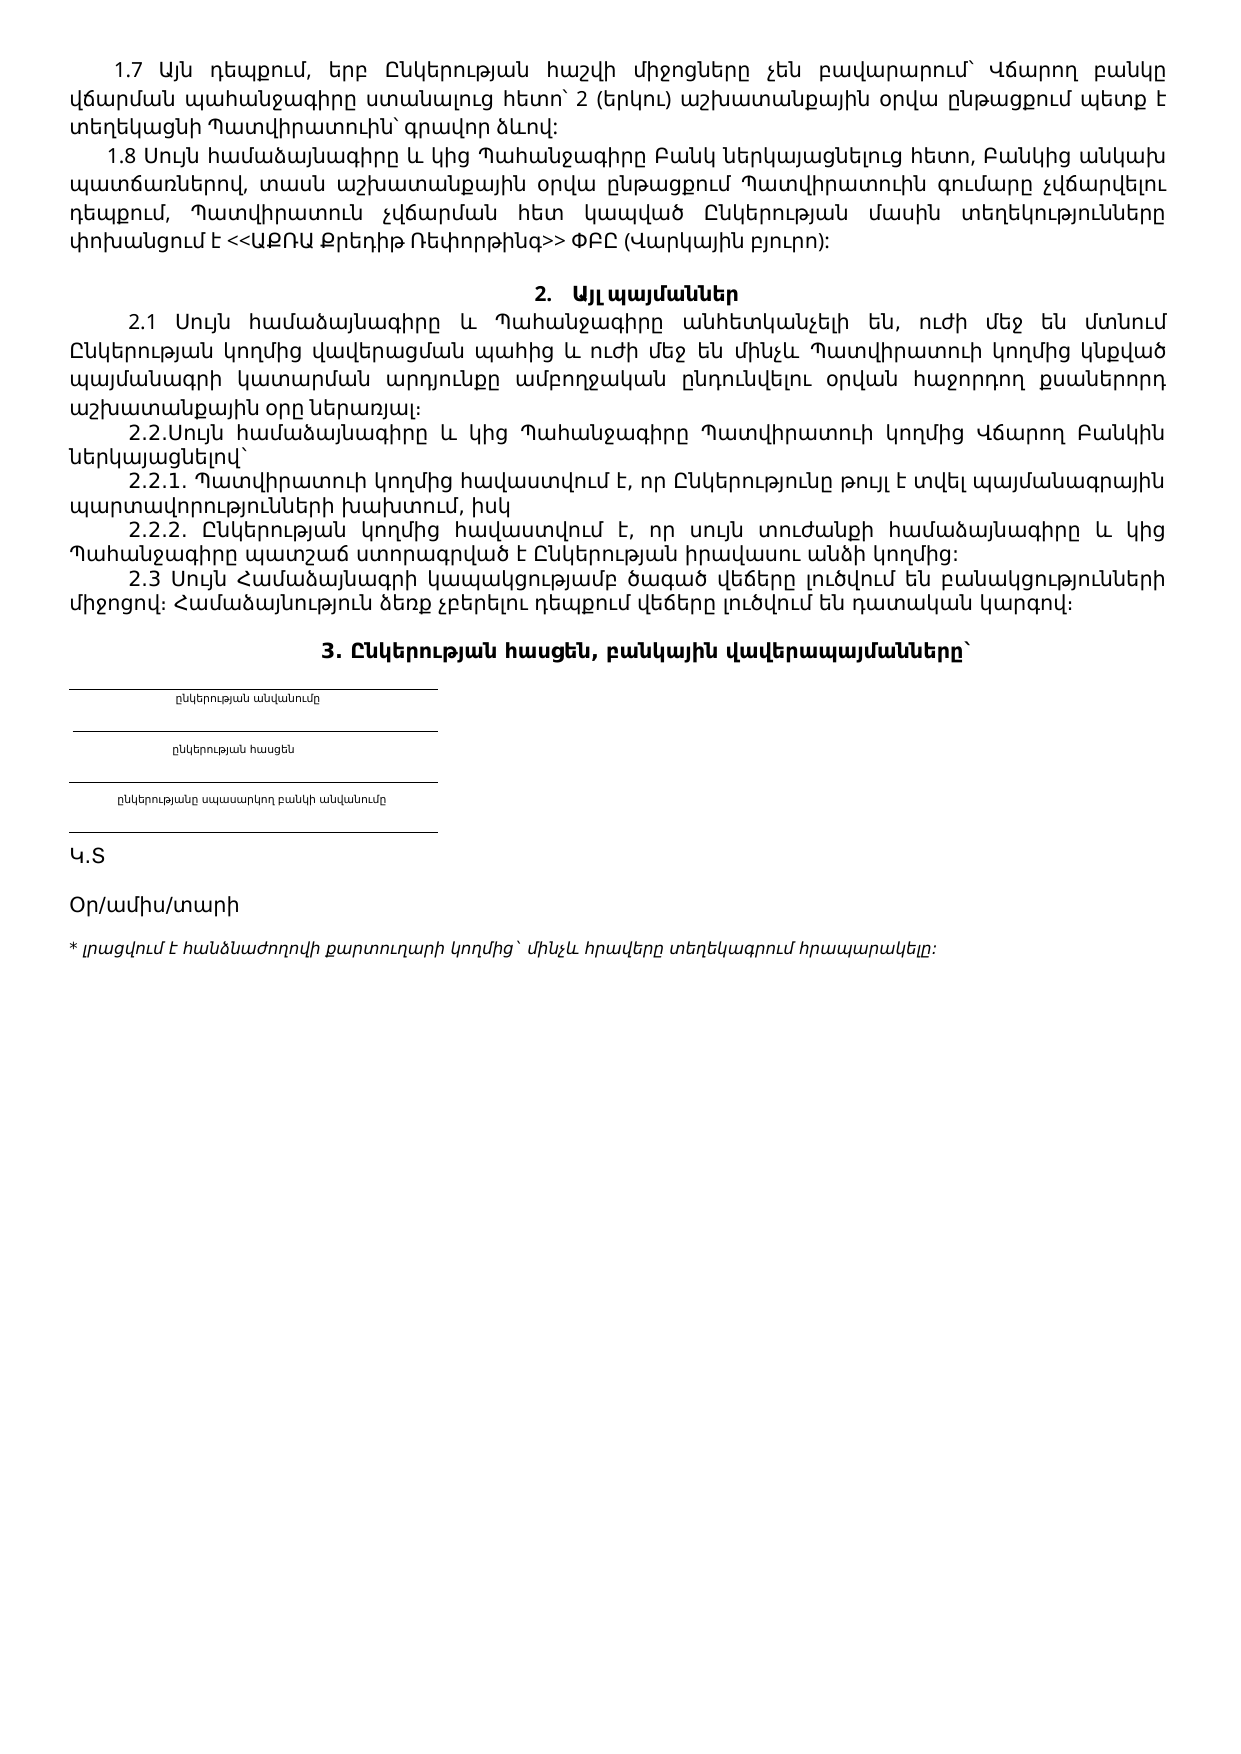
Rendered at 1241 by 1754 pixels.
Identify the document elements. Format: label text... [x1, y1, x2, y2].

text ընկերությանը սպասարկող բանկի անվանումը [69, 794, 1167, 816]
text 2.2.2. Ընկերության կողմից հավաստվում է, որ սույն տուժանքի համաձայնագիրը և կից Պահանջագիրը պատշաճ ստորագրված է Ընկերության իրավասու անձի կողմից: [69, 518, 1167, 567]
text 3. Ընկերության հասցեն, բանկային վավերապայմանները` [69, 639, 1167, 664]
text 2.2.1. Պատվիրատուի կողմից հավաստվում է, որ Ընկերությունը թույլ է տվել պայմանագրային պարտավորությունների խախտում, իսկ [69, 469, 1167, 518]
text 2.3 Սույն Համաձայնագրի կապակցությամբ ծագած վեճերը լուծվում են բանակցությունների միջոցով։ Համաձայնություն ձեռք չբերելու դեպքում վեճերը լուծվում են դատական կարգով։ [69, 567, 1167, 615]
text Կ.Տ [69, 844, 1167, 869]
text 2.1 Սույն համաձայնագիրը և Պահանջագիրը անհետկանչելի են, ուժի մեջ են մտնում Ընկերության կողմից վավերացման պահից և ուժի մեջ են մինչև Պատվիրատուի կողմից կնքված պայմանագրի կատարման արդյունքը ամբողջական ընդունվելու օրվան հաջորդող քսաներորդ աշխատանքային օրը ներառյալ։ [69, 307, 1167, 421]
text ընկերության հասցեն [69, 743, 1167, 765]
text 1.7 Այն դեպքում, երբ Ընկերության հաշվի միջոցները չեն բավարարում՝ Վճարող բանկը վճարման պահանջագիրը ստանալուց հետո՝ 2 (երկու) աշխատանքային օրվա ընթացքում պետք է տեղեկացնի Պատվիրատուին՝ գրավոր ձևով: [69, 56, 1167, 141]
text * լրացվում է հանձնաժողովի քարտուղարի կողմից` մինչև հրավերը տեղեկագրում հրապարակելը: [69, 939, 1167, 958]
text Օր/ամիս/տարի [69, 893, 1167, 917]
text 1.8 Սույն համաձայնագիրը և կից Պահանջագիրը Բանկ ներկայացնելուց հետո, Բանկից անկախ պատճառներով, տասն աշխատանքային օրվա ընթացքում Պատվիրատուին գումարը չվճարվելու դեպքում, Պատվիրատուն չվճարման հետ կապված Ընկերության մասին տեղեկությունները փոխանցում է <<ԱՔՌԱ Քրեդիթ Ռեփորթինգ>> ՓԲԸ (Վարկային բյուրո): [69, 141, 1167, 254]
text 2.2.Սույն համաձայնագիրը և կից Պահանջագիրը Պատվիրատուի կողմից Վճարող Բանկին ներկայացնելով` [69, 421, 1167, 469]
list Այլ պայմաններ [107, 279, 1167, 307]
text ընկերության անվանումը [69, 692, 1167, 714]
